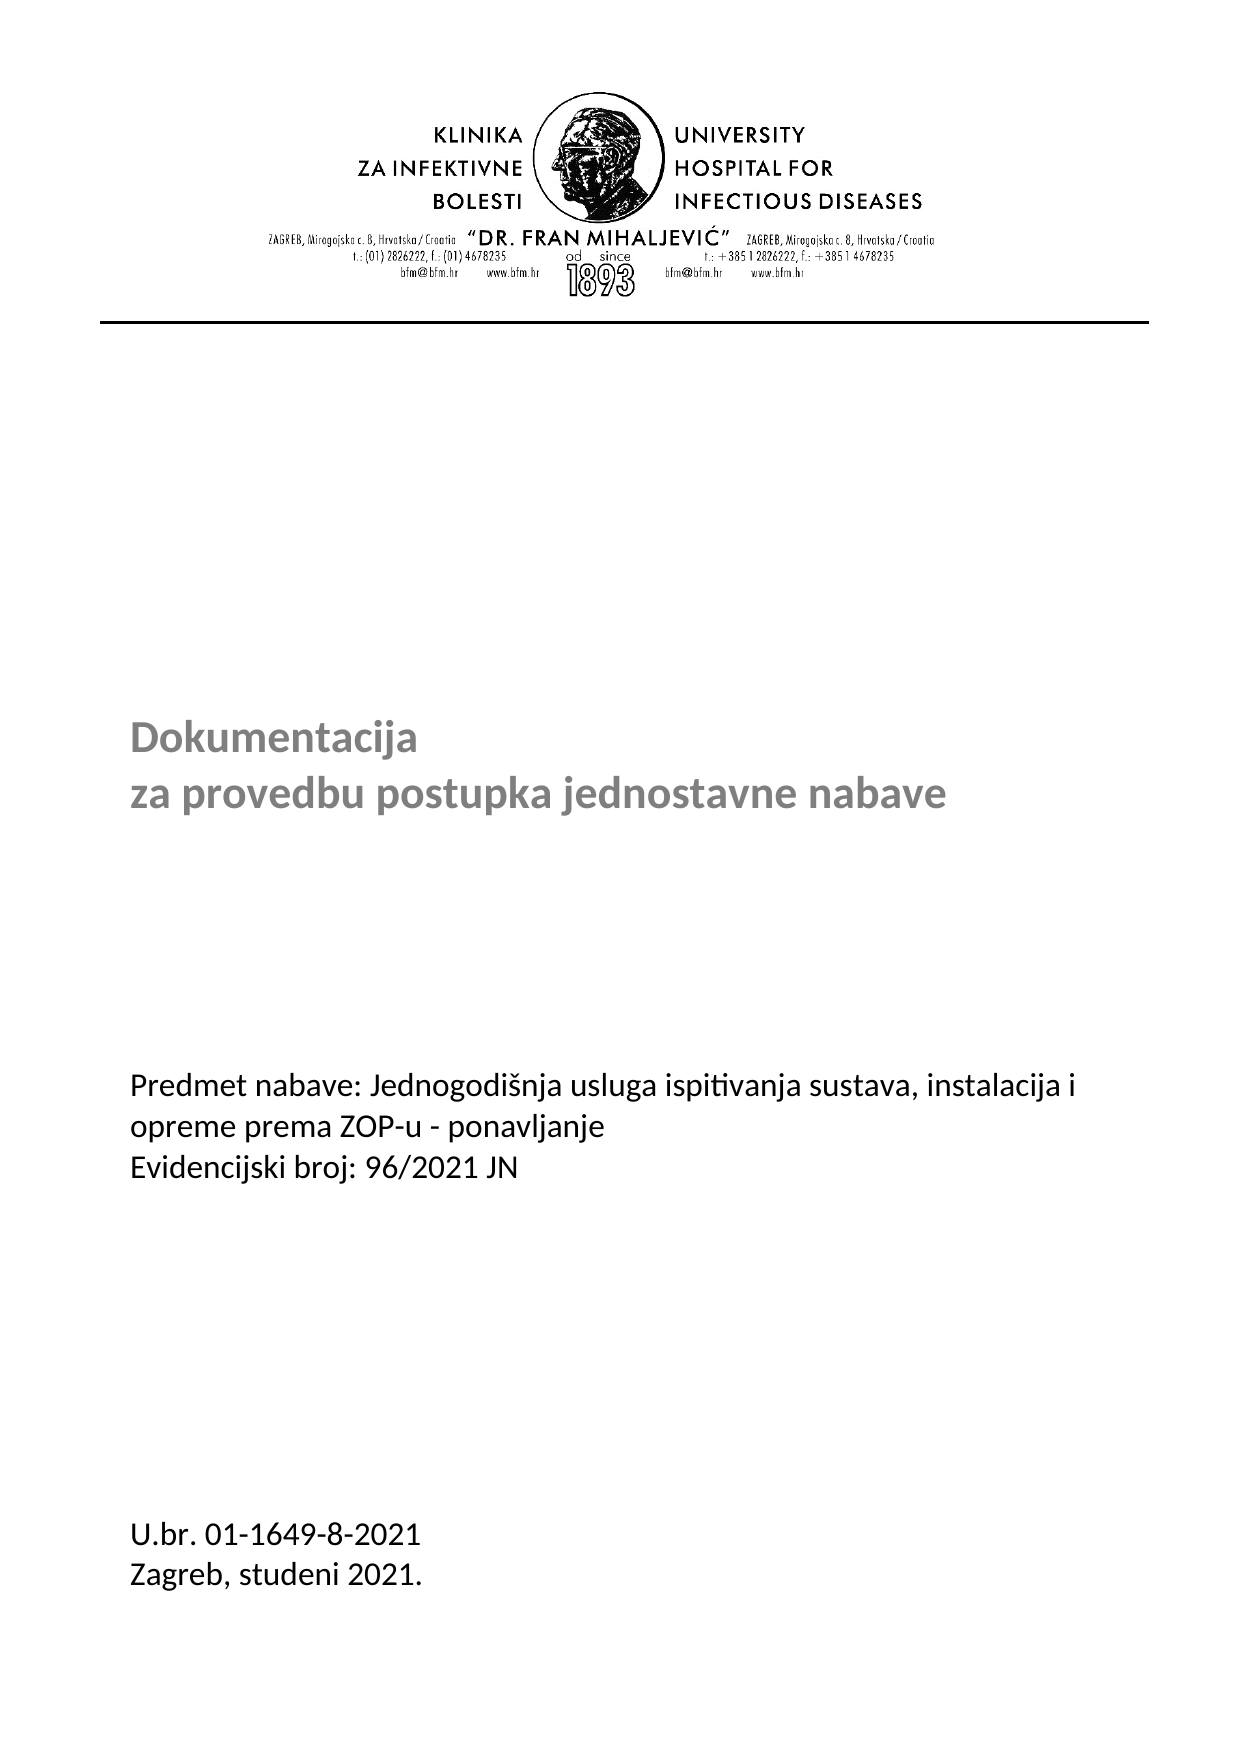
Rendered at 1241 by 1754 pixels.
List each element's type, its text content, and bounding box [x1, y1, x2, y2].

text Evidencijski broj: 96/2021 JN [130, 1146, 1122, 1187]
picture [235, 85, 964, 307]
text Dokumentacija [130, 708, 1122, 764]
text U.br. 01-1649-8-2021 [130, 1512, 1122, 1553]
text Predmet nabave: Jednogodišnja usluga ispitivanja sustava, instalacija i opreme prema ZOP-u - ponavljanje [130, 1064, 1122, 1146]
text Zagreb, studeni 2021. [130, 1553, 1122, 1594]
text za provedbu postupka jednostavne nabave [130, 764, 1122, 820]
